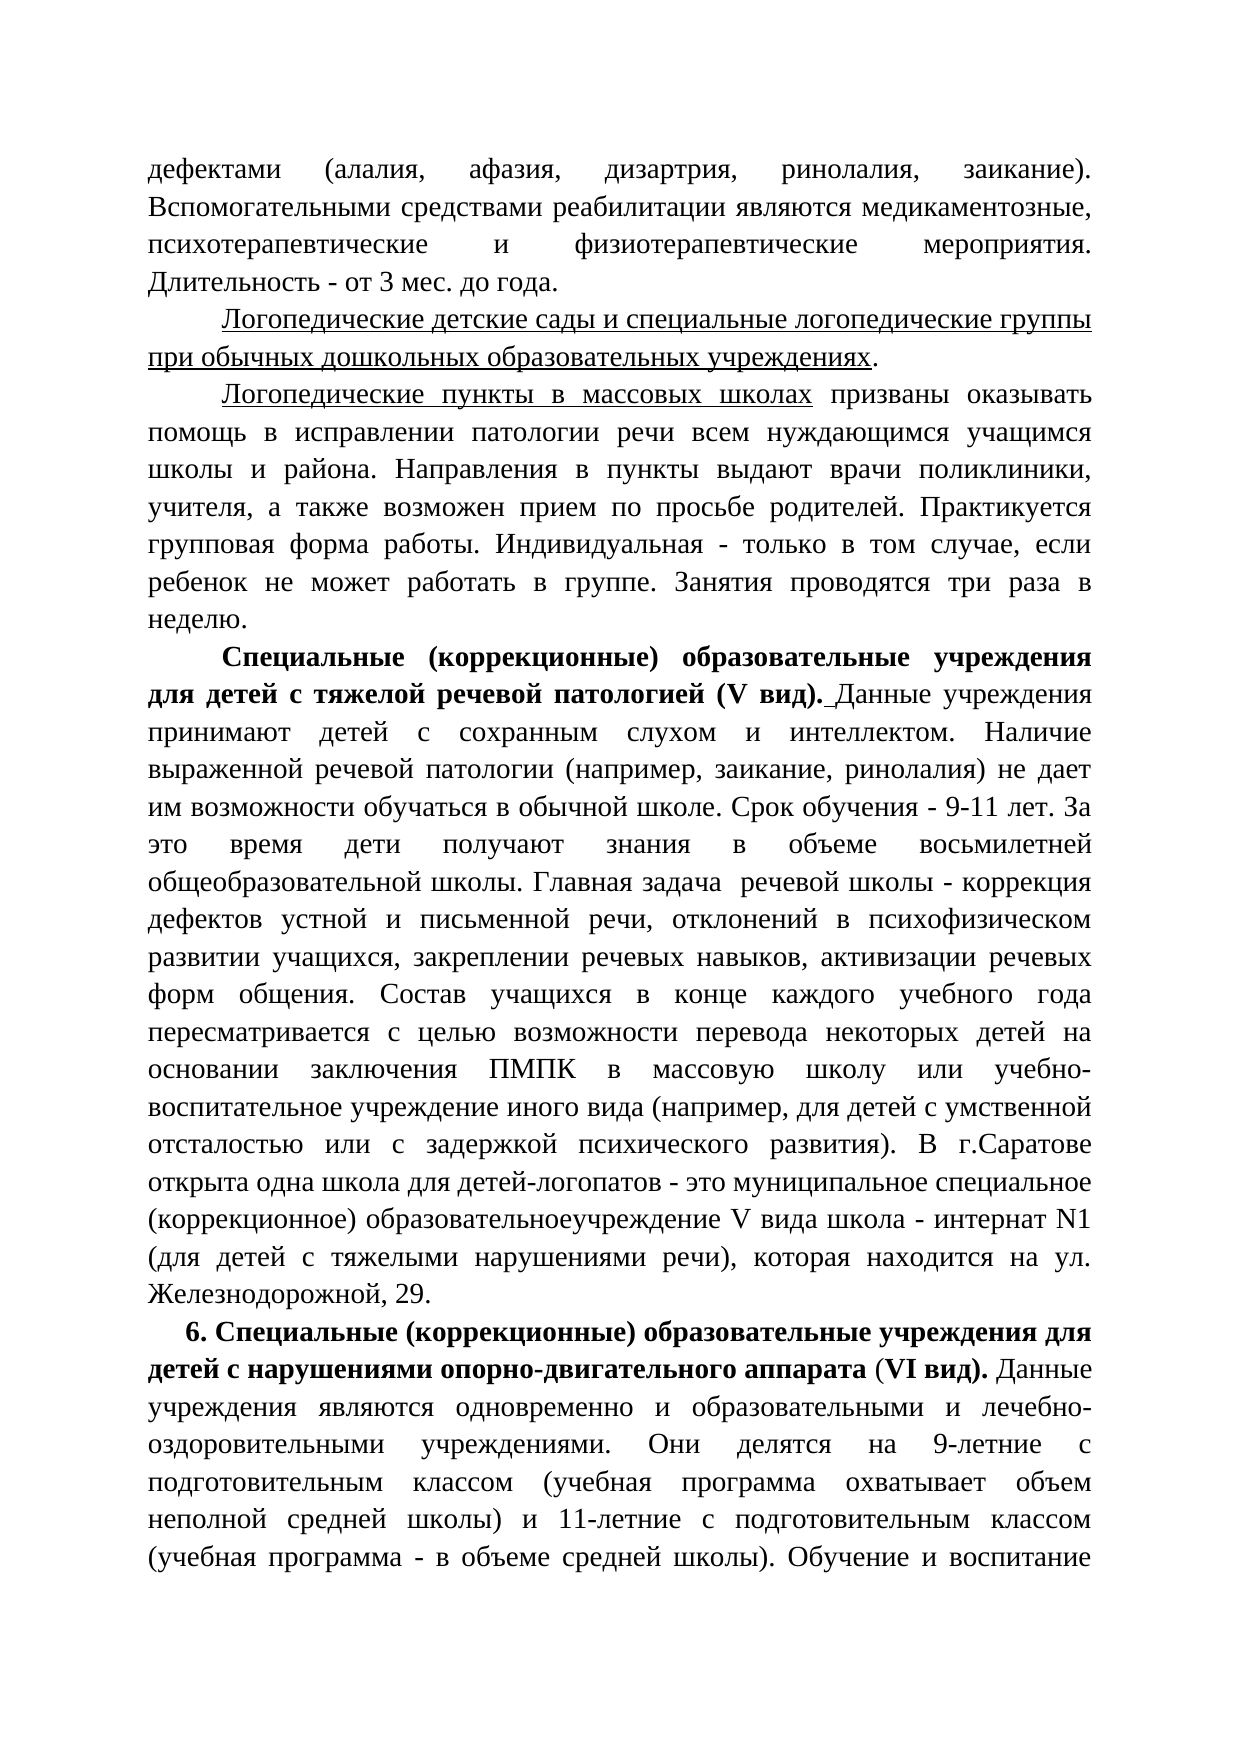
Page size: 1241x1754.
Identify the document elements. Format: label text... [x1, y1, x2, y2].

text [148, 1310, 1092, 1573]
text Логопедические детские сады и специальные логопедические группы при обычных дошкольных образовательных учреждениях. [148, 298, 1092, 373]
text Логопедические пункты в массовых школах призваны оказывать помощь в исправлении патологии речи всем нуждающимся учащимся школы и района. Направления в пункты выдают врачи поликлиники, учителя, а также возможен прием по просьбе родителей. Практикуется групповая форма работы. Индивидуальная - только в том случае, если ребенок не может работать в группе. Занятия проводятся три раза в неделю. [148, 373, 1092, 635]
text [148, 148, 1092, 298]
text Специальные (коррекционные) образовательные учреждения для детей с тяжелой речевой патологией (V вид). Данные учреждения принимают детей с сохранным слухом и интеллектом. Наличие выраженной речевой патологии (например, заикание, ринолалия) не дает им возможности обучаться в обычной школе. Срок обучения - 9-11 лет. За это время дети получают знания в объеме восьмилетней общеобразовательной школы. Главная задача речевой школы - коррекция дефектов устной и письменной речи, отклонений в психофизическом развитии учащихся, закреплении речевых навыков, активизации речевых форм общения. Состав учащихся в конце каждого учебного года пересматривается с целью возможности перевода некоторых детей на основании заключения ПМПК в массовую школу или учебно-воспитательное учреждение иного вида (например, для детей с умственной отсталостью или с задержкой психического развития). В г.Саратове открыта одна школа для детей-логопатов - это муниципальное специальное (коррекционное) образовательноеучреждение V вида школа - интернат N1 (для детей с тяжелыми нарушениями речи), которая находится на ул. Железнодорожной, 29. [148, 635, 1092, 1310]
